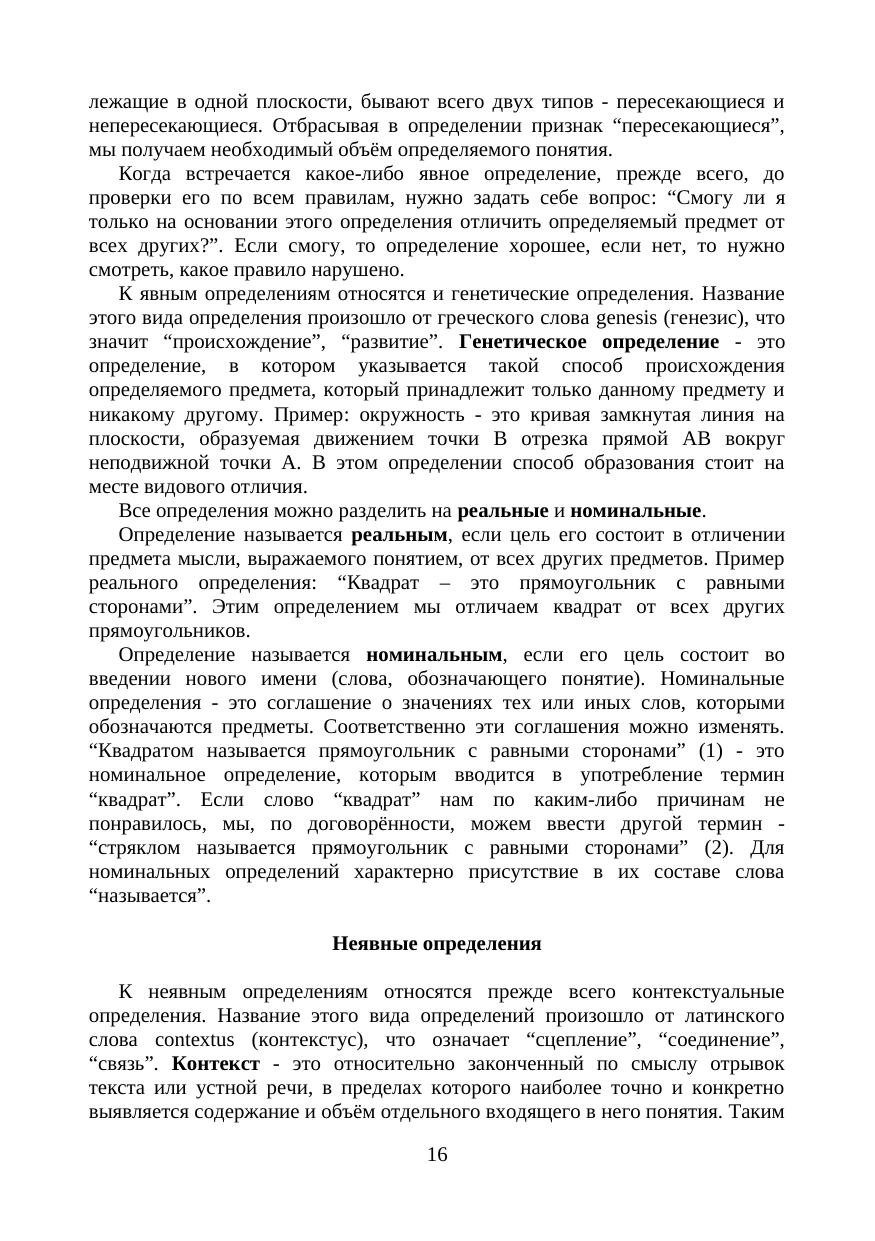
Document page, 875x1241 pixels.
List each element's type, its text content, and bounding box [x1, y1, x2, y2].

text Определение называется реальным, если цель его состоит в отличении предмета мысли, выражаемого понятием, от всех других предметов. Пример реального определения: “Квадрат – это прямоугольник с равными сторонами”. Этим определением мы отличаем квадрат от всех других прямоугольников. [89, 522, 785, 642]
text К явным определениям относятся и генетические определения. Название этого вида определения произошло от греческого слова genesis (генезис), что значит “происхождение”, “развитие”. Генетическое определение - это определение, в котором указывается такой способ происхождения определяемого предмета, который принадлежит только данному предмету и никакому другому. Пример: окружность - это кривая замкнутая линия на плоскости, образуемая движением точки В отрезка прямой АВ вокруг неподвижной точки А. В этом определении способ образования стоит на месте видового отличия. [89, 281, 785, 498]
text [89, 89, 785, 161]
text Неявные определения [89, 931, 785, 955]
text Когда встречается какое-либо явное определение, прежде всего, до проверки его по всем правилам, нужно задать себе вопрос: “Смогу ли я только на основании этого определения отличить определяемый предмет от всех других?”. Если смогу, то определение хорошее, если нет, то нужно смотреть, какое правило нарушено. [89, 161, 785, 281]
text Определение называется номинальным, если его цель состоит во введении нового имени (слова, обозначающего понятие). Номинальные определения - это соглашение о значениях тех или иных слов, которыми обозначаются предметы. Соответственно эти соглашения можно изменять. “Квадратом называется прямоугольник с равными сторонами” (1) - это номинальное определение, которым вводится в употребление термин “квадрат”. Если слово “квадрат” нам по каким-либо причинам не понравилось, мы, по договорённости, можем ввести другой термин - “стряклом называется прямоугольник с равными сторонами” (2). Для номинальных определений характерно присутствие в их составе слова “называется”. [89, 642, 785, 907]
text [89, 979, 785, 1123]
text Все определения можно разделить на реальные и номинальные. [89, 498, 785, 522]
